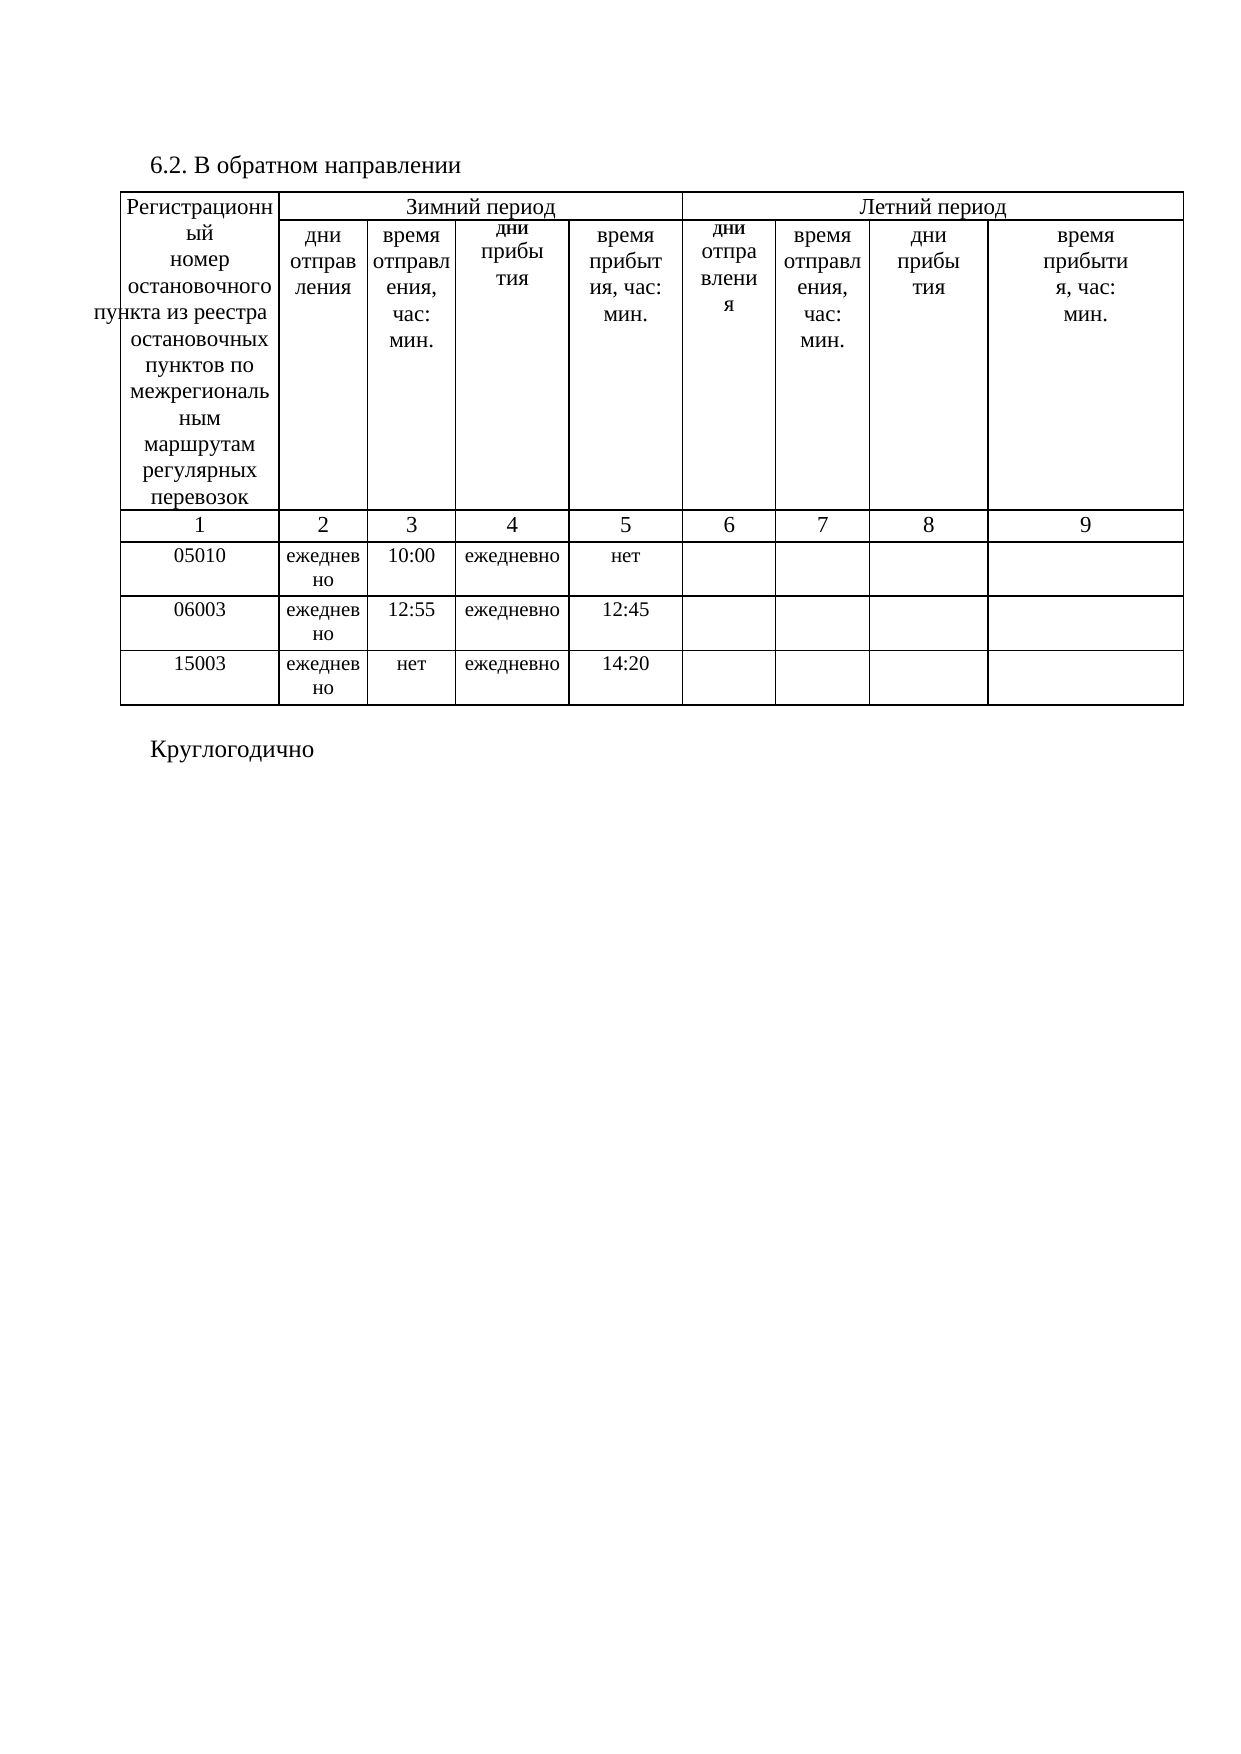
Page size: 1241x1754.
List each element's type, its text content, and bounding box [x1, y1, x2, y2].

table_header Летний период [683, 193, 1183, 219]
table_cell ДНИ прибы тия [456, 221, 568, 509]
table_cell 5 [570, 511, 682, 541]
table_cell [989, 651, 1183, 704]
table_cell 9 [989, 511, 1183, 541]
table_cell ежедневно [456, 651, 568, 704]
table_cell 12:45 [570, 597, 682, 650]
table_cell [870, 597, 987, 650]
table_cell время прибыт ия, час: мин. [570, 221, 682, 509]
table_cell 10:00 [368, 543, 455, 595]
table_cell дни отправ ления [280, 221, 367, 509]
table_cell время отправл ения, час: мин. [776, 221, 869, 509]
table_cell 7 [776, 511, 869, 541]
table_cell [870, 543, 987, 595]
table_cell 06003 [121, 597, 278, 650]
text Круглогодично [150, 734, 1090, 763]
table_cell ежедневно [456, 543, 568, 595]
table_cell [683, 543, 775, 595]
table_cell 14:20 [570, 651, 682, 704]
table_cell ежедневно [456, 597, 568, 650]
text 6.2. В обратном направлении [150, 150, 1090, 179]
table_cell 3 [368, 511, 455, 541]
table_cell [776, 651, 869, 704]
table_cell ДНИ отпра влени я [683, 221, 775, 509]
table_cell [776, 543, 869, 595]
table_cell [870, 651, 987, 704]
table_cell ежедневно [280, 543, 367, 595]
table_cell 6 [683, 511, 775, 541]
table_cell ежедневно [280, 597, 367, 650]
table_cell [989, 543, 1183, 595]
table_cell [683, 597, 775, 650]
table_cell 15003 [121, 651, 278, 704]
table_cell время прибыти я, час: мин. [989, 221, 1183, 509]
table_cell 12:55 [368, 597, 455, 650]
table_cell нет [368, 651, 455, 704]
table_cell нет [570, 543, 682, 595]
table_cell время отправл ения, час: мин. [368, 221, 455, 509]
table_cell [683, 651, 775, 704]
table_cell дни прибы тия [870, 221, 987, 509]
table_cell ежедневно [280, 651, 367, 704]
table_cell 8 [870, 511, 987, 541]
table_cell [989, 597, 1183, 650]
table_cell 2 [280, 511, 367, 541]
table_cell 1 [121, 511, 278, 541]
table_cell [776, 597, 869, 650]
table_header Регистрационный номер остановочного пункта из реестра остановочных пунктов по межрегиональным маршрутам регулярных перевозок [121, 193, 278, 509]
table_cell 05010 [121, 543, 278, 595]
table_header Зимний период [280, 193, 682, 219]
table_cell 4 [456, 511, 568, 541]
